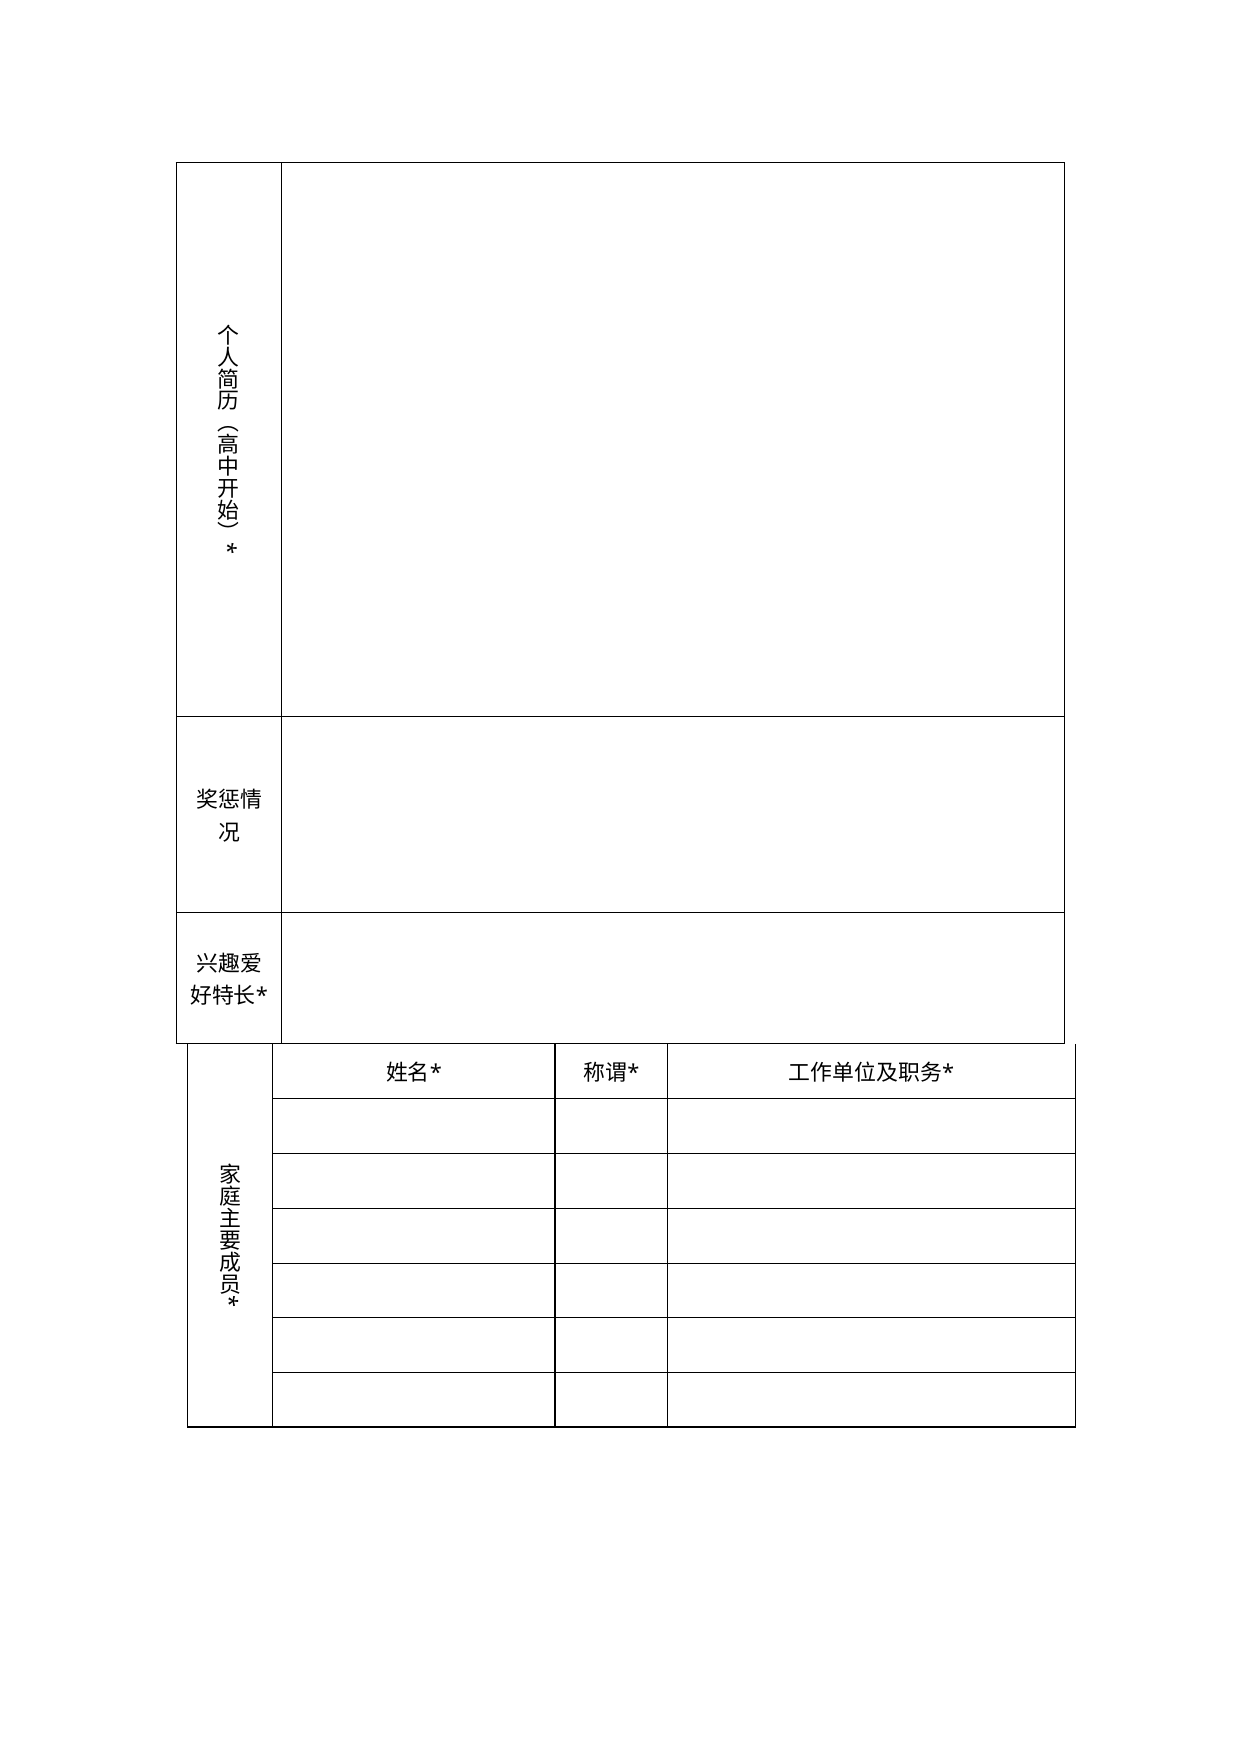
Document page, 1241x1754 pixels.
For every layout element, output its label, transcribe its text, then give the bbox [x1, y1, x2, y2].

table_cell 个人简历（高中开始）* [177, 163, 281, 716]
table_cell [273, 1209, 554, 1262]
table_cell [282, 913, 1064, 1043]
table_header 家庭主要成员* [188, 1044, 272, 1426]
table_cell [668, 1099, 1075, 1153]
table_cell [556, 1209, 667, 1262]
table_cell [273, 1264, 554, 1317]
table_header 工作单位及职务* [668, 1044, 1075, 1098]
table_cell [556, 1099, 667, 1153]
table_cell [556, 1264, 667, 1317]
table_cell [556, 1373, 667, 1426]
table_cell [273, 1099, 554, 1153]
table_cell [273, 1318, 554, 1372]
table_cell [273, 1154, 554, 1208]
table_cell [282, 163, 1064, 716]
table_cell [556, 1154, 667, 1208]
table_cell [282, 717, 1064, 912]
table_cell 奖惩情况 [177, 717, 281, 912]
table_cell [668, 1373, 1075, 1426]
table_header 姓名* [273, 1044, 554, 1098]
table_cell 兴趣爱好特长* [177, 913, 281, 1043]
table_header 称谓* [556, 1044, 667, 1098]
table_cell [668, 1209, 1075, 1262]
table_cell [273, 1373, 554, 1426]
table_cell [668, 1154, 1075, 1208]
table_cell [668, 1318, 1075, 1372]
table_cell [668, 1264, 1075, 1317]
table_cell [556, 1318, 667, 1372]
